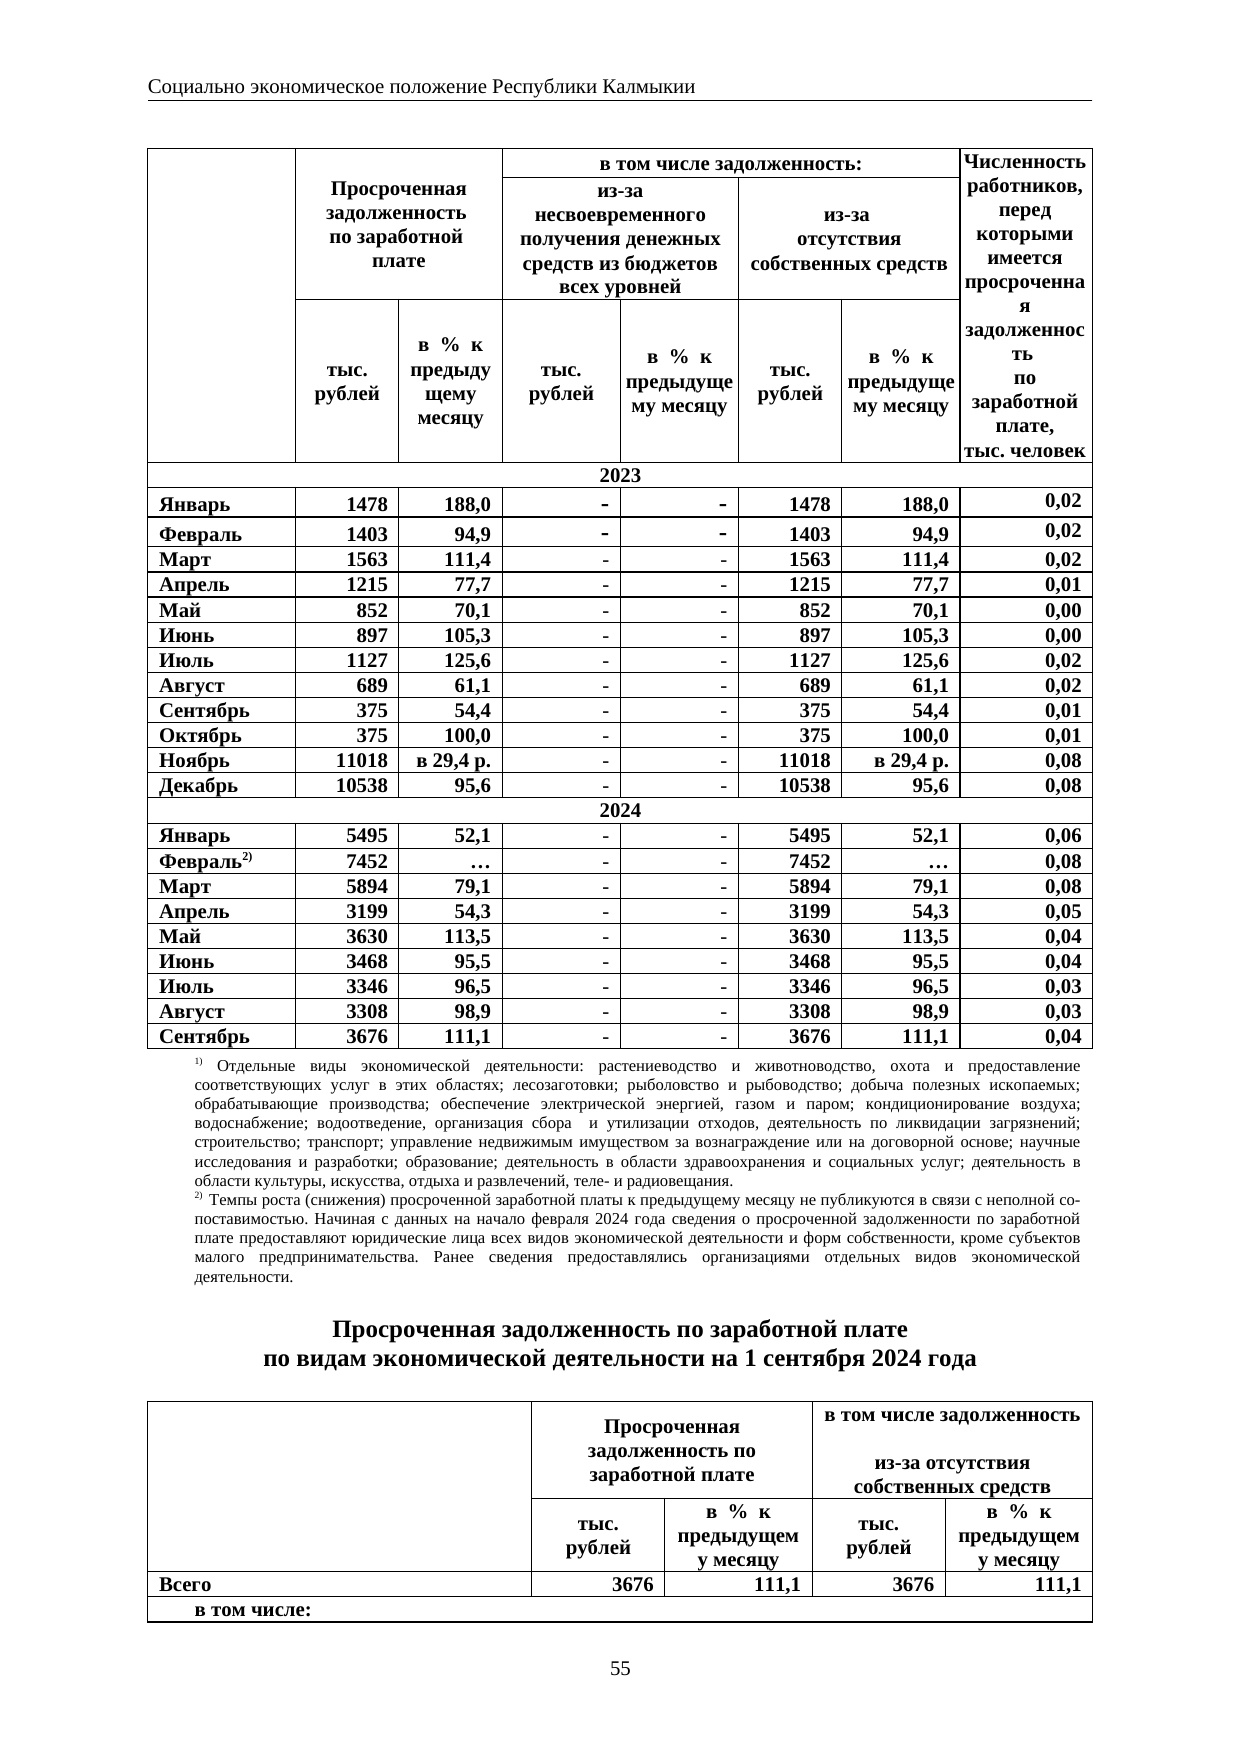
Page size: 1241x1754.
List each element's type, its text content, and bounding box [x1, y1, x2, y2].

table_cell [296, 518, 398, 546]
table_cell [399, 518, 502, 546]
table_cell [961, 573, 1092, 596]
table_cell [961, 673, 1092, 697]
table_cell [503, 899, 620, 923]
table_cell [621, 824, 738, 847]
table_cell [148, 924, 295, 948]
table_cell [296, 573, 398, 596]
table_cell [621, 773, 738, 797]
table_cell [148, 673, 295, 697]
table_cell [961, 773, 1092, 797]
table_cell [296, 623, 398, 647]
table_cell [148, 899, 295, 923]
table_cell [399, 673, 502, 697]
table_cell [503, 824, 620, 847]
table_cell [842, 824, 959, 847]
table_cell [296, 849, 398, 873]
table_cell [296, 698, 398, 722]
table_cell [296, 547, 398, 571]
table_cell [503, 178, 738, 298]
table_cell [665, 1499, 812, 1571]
text Просроченная задолженность по заработной плате по видам экономической деятельности на 1 сентября 2024 года [148, 1314, 1092, 1372]
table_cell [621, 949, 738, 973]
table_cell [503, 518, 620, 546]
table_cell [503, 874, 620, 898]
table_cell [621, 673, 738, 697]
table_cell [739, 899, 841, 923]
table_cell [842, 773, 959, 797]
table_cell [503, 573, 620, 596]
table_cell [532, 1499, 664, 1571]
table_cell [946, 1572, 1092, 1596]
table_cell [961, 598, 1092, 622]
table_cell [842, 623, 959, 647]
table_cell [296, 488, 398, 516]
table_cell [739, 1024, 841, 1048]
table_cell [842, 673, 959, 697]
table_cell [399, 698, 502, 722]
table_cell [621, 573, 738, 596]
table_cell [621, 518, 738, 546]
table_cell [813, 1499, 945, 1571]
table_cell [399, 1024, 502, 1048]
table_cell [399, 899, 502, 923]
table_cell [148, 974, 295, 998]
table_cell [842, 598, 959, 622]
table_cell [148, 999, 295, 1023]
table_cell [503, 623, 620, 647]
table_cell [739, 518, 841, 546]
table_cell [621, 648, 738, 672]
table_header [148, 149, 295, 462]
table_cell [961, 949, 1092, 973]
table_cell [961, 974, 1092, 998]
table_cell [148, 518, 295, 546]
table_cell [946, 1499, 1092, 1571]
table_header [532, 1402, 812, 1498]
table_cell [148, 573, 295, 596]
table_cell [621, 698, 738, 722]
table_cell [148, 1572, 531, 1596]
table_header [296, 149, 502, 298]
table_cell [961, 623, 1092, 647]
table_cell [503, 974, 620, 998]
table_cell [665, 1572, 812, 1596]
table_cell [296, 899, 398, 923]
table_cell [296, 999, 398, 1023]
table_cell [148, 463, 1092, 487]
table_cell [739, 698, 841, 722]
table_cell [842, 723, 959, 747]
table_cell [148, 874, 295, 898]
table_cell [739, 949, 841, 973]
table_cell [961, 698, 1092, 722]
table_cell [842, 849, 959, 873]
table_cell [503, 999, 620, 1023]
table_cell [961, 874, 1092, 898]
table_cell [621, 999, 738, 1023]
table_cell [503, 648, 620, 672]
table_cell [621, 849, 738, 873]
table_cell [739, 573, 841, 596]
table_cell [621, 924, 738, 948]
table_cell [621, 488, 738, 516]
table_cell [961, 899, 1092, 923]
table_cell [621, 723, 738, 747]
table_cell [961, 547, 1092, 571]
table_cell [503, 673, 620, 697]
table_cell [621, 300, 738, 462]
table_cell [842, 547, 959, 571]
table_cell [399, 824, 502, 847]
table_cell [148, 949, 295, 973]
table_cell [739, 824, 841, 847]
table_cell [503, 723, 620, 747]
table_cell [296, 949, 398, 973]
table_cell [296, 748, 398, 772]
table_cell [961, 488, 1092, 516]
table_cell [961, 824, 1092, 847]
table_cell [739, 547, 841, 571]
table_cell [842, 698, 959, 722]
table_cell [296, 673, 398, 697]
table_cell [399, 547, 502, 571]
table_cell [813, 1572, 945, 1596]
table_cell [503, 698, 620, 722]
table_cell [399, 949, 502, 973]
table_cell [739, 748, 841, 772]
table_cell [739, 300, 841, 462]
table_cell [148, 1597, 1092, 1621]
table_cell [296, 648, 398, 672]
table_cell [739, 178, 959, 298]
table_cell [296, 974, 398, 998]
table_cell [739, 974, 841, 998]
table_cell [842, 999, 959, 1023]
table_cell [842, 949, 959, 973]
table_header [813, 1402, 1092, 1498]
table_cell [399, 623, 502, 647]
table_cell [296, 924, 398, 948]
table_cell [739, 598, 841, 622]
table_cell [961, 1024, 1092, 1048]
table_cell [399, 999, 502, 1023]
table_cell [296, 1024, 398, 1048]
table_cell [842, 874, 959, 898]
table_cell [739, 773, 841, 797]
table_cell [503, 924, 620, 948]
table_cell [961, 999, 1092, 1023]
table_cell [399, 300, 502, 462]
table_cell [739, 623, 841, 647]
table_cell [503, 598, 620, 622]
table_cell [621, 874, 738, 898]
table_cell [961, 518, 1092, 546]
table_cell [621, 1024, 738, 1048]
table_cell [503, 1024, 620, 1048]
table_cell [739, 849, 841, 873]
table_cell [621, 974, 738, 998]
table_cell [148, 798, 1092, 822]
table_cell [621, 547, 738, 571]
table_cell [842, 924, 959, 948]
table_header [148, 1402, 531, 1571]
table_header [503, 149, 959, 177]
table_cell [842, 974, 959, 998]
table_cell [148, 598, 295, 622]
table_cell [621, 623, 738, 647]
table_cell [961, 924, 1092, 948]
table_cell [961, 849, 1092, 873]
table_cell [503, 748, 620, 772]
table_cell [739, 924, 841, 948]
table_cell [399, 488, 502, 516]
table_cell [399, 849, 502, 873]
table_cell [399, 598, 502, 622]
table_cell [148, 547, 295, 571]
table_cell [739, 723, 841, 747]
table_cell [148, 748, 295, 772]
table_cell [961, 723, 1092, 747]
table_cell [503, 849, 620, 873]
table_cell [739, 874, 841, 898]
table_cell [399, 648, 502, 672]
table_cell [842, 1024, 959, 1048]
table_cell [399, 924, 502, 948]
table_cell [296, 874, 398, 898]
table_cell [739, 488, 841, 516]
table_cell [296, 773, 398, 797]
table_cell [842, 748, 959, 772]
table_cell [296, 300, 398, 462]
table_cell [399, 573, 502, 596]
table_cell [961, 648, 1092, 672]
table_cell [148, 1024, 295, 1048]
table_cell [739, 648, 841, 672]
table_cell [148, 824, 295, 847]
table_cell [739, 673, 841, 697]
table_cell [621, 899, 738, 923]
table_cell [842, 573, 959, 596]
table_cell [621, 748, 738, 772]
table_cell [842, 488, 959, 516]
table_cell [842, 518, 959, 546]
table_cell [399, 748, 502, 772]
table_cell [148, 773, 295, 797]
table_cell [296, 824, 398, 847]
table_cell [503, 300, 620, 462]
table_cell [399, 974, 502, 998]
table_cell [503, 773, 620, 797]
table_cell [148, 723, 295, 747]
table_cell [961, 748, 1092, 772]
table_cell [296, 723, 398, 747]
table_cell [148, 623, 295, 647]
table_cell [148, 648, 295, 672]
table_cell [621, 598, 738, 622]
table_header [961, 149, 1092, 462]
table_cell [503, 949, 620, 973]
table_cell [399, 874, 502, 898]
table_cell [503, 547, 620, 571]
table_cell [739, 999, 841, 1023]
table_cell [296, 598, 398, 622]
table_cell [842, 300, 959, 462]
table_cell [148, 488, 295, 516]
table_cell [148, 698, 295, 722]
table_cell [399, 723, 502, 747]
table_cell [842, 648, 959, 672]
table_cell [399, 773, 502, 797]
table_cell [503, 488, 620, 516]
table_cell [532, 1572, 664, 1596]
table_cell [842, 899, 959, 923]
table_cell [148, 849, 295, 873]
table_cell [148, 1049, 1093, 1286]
